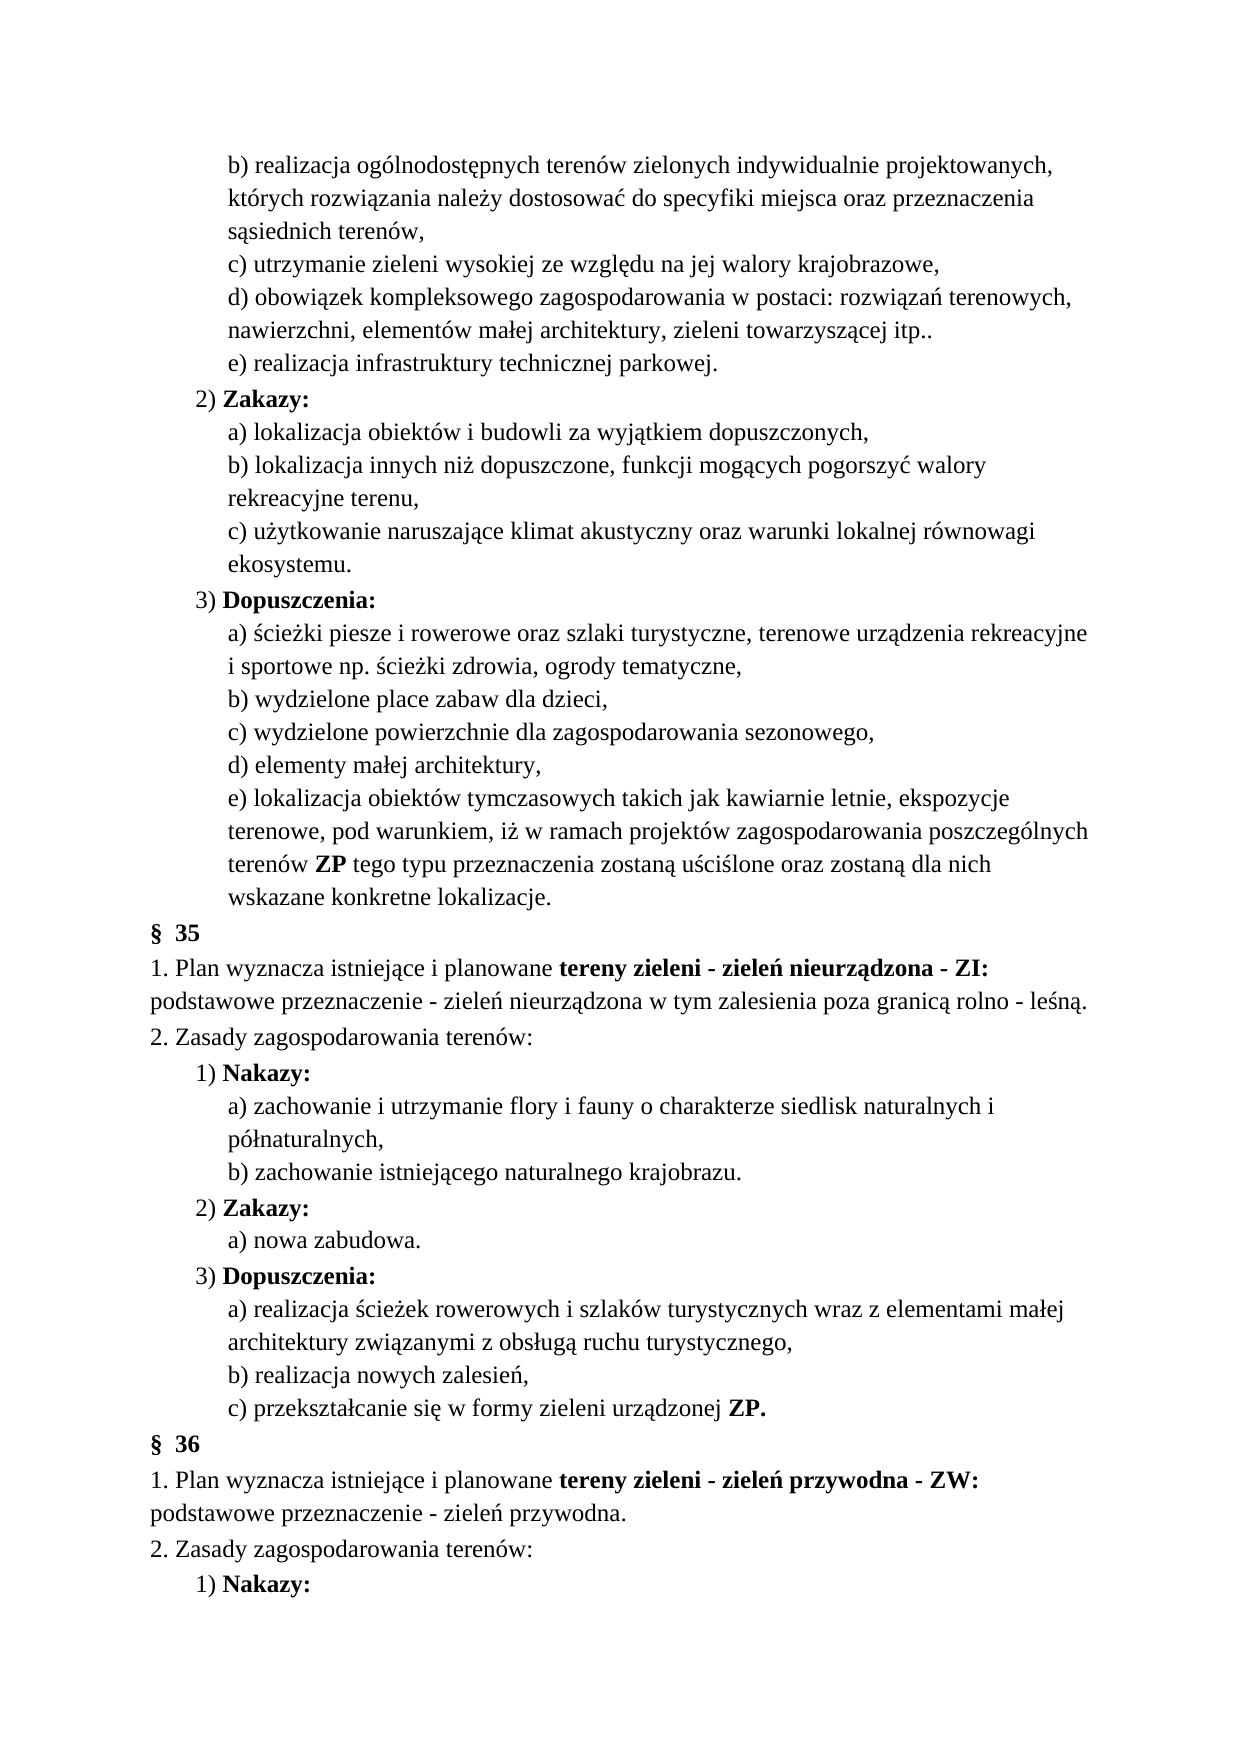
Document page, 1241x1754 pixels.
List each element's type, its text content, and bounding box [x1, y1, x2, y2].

text e) realizacja infrastruktury technicznej parkowej. [228, 348, 1090, 377]
text 1) Nakazy: [189, 1569, 1090, 1598]
text 2. Zasady zagospodarowania terenów: [150, 1534, 1090, 1562]
text 3) Dopuszczenia: [189, 1261, 1090, 1290]
text e) lokalizacja obiektów tymczasowych takich jak kawiarnie letnie, ekspozycje terenowe, pod warunkiem, iż w ramach projektów zagospodarowania poszczególnych terenów ZP tego typu przeznaczenia zostaną uściślone oraz zostaną dla nich wskazane konkretne lokalizacje. [228, 783, 1090, 911]
text 1. Plan wyznacza istniejące i planowane tereny zieleni - zieleń nieurządzona - ZI: podstawowe przeznaczenie - zieleń nieurządzona w tym zalesienia poza granicą rolno - leśną. [150, 953, 1090, 1015]
text 2) Zakazy: [189, 384, 1090, 413]
text a) ścieżki piesze i rowerowe oraz szlaki turystyczne, terenowe urządzenia rekreacyjne i sportowe np. ścieżki zdrowia, ogrody tematyczne, [228, 618, 1090, 679]
text b) realizacja ogólnodostępnych terenów zielonych indywidualnie projektowanych, których rozwiązania należy dostosować do specyfiki miejsca oraz przeznaczenia sąsiednich terenów, [228, 150, 1090, 245]
text c) wydzielone powierzchnie dla zagospodarowania sezonowego, [228, 717, 1090, 746]
text b) lokalizacja innych niż dopuszczone, funkcji mogących pogorszyć walory rekreacyjne terenu, [228, 450, 1090, 512]
text 1) Nakazy: [189, 1058, 1090, 1087]
text d) elementy małej architektury, [228, 750, 1090, 778]
text a) zachowanie i utrzymanie flory i fauny o charakterze siedlisk naturalnych i półnaturalnych, [228, 1091, 1090, 1153]
text c) użytkowanie naruszające klimat akustyczny oraz warunki lokalnej równowagi ekosystemu. [228, 516, 1090, 578]
text 2. Zasady zagospodarowania terenów: [150, 1022, 1090, 1051]
text b) wydzielone place zabaw dla dzieci, [228, 684, 1090, 712]
text a) lokalizacja obiektów i budowli za wyjątkiem dopuszczonych, [228, 417, 1090, 446]
text c) przekształcanie się w formy zieleni urządzonej ZP. [228, 1393, 1090, 1422]
text § 36 [150, 1429, 1090, 1458]
text b) realizacja nowych zalesień, [228, 1360, 1090, 1389]
text 1. Plan wyznacza istniejące i planowane tereny zieleni - zieleń przywodna - ZW: podstawowe przeznaczenie - zieleń przywodna. [150, 1465, 1090, 1527]
text c) utrzymanie zieleni wysokiej ze względu na jej walory krajobrazowe, [228, 249, 1090, 278]
text d) obowiązek kompleksowego zagospodarowania w postaci: rozwiązań terenowych, nawierzchni, elementów małej architektury, zieleni towarzyszącej itp.. [228, 282, 1090, 344]
text a) nowa zabudowa. [228, 1226, 1090, 1254]
text 3) Dopuszczenia: [189, 585, 1090, 613]
text 2) Zakazy: [189, 1193, 1090, 1221]
text § 35 [150, 918, 1090, 946]
text a) realizacja ścieżek rowerowych i szlaków turystycznych wraz z elementami małej architektury związanymi z obsługą ruchu turystycznego, [228, 1294, 1090, 1356]
text b) zachowanie istniejącego naturalnego krajobrazu. [228, 1157, 1090, 1186]
